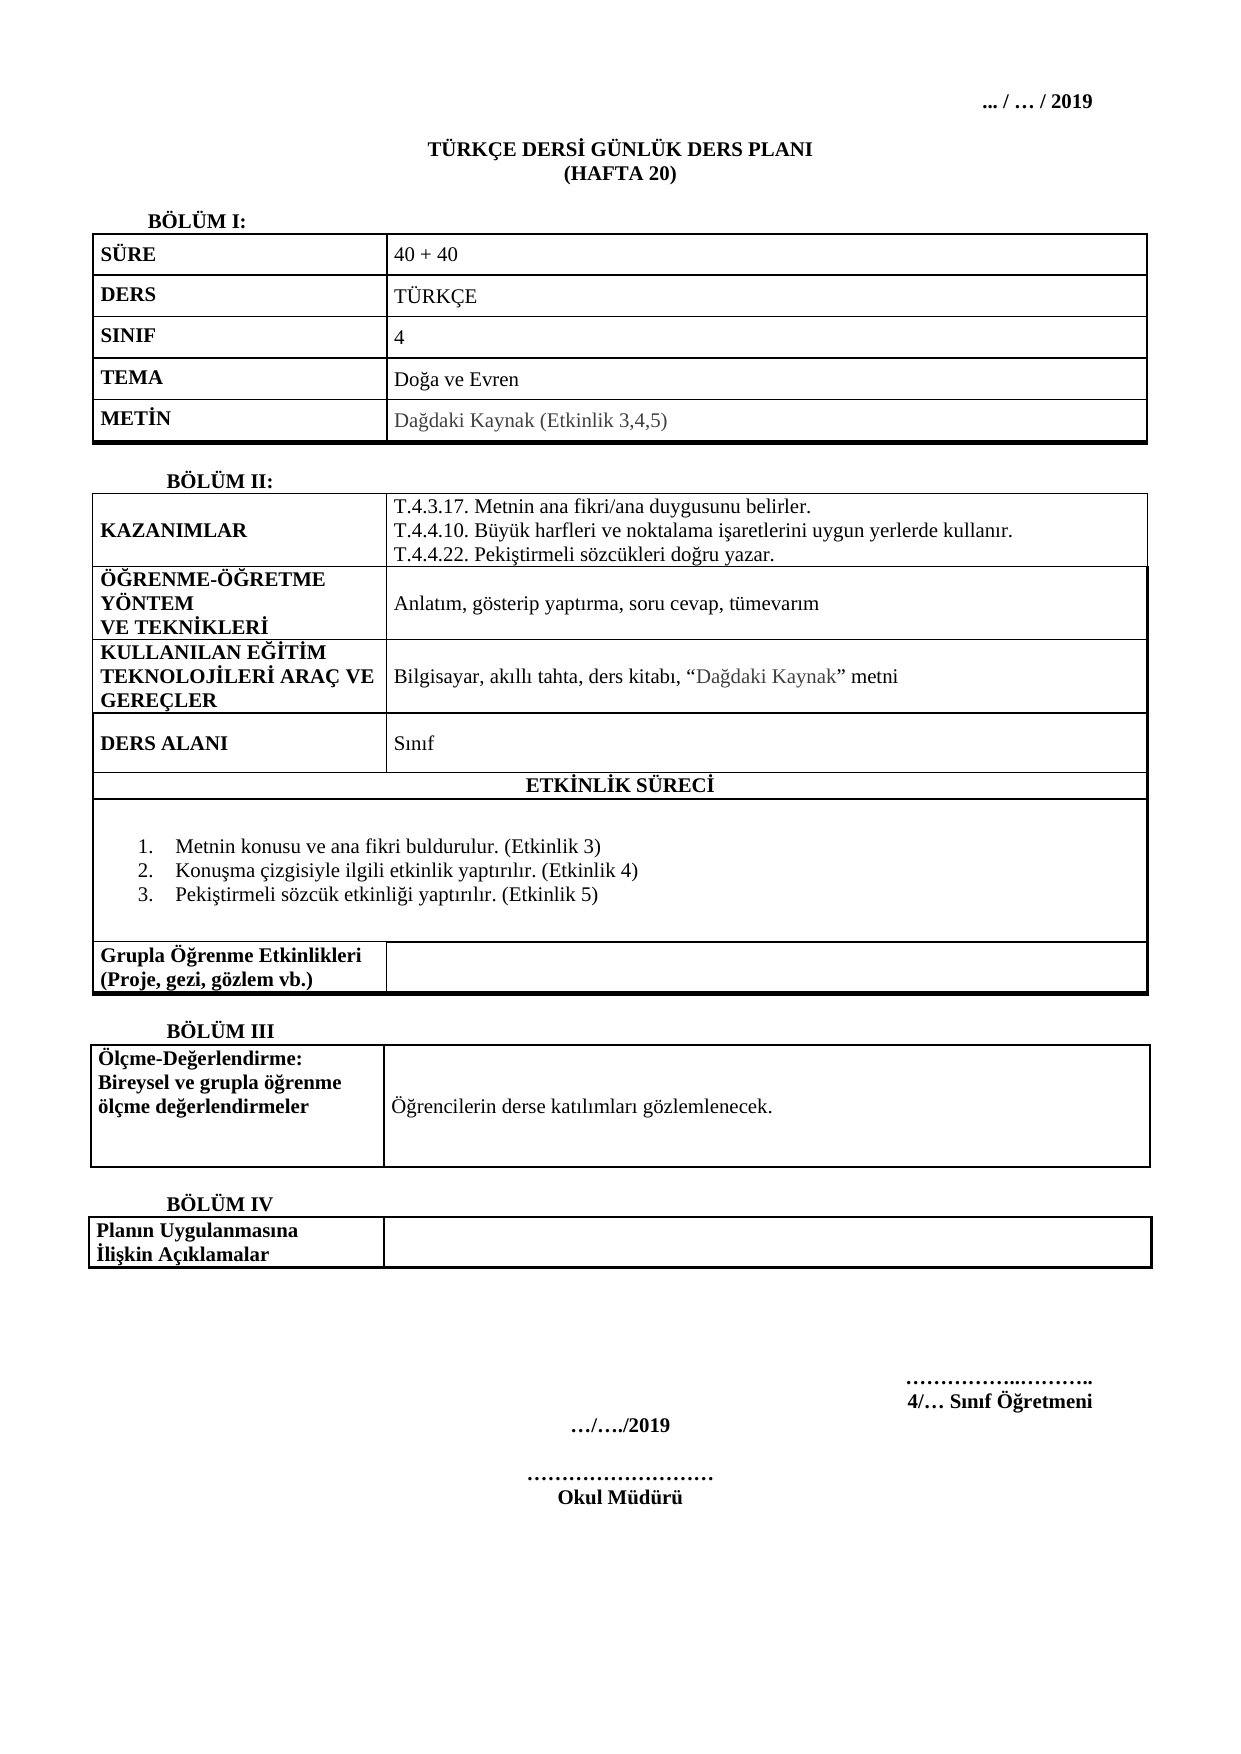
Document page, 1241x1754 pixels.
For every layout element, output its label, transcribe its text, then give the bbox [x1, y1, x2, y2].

table_header SÜRE [94, 235, 386, 274]
text (HAFTA 20) [148, 161, 1092, 185]
text …/…./2019 [148, 1413, 1092, 1437]
table_cell ETKİNLİK SÜRECİ [94, 773, 1146, 797]
table_header Ölçme-Değerlendirme: Bireysel ve grupla öğrenme ölçme değerlendirmeler [92, 1046, 383, 1166]
table_cell Dağdaki Kaynak (Etkinlik 3,4,5) [388, 400, 1146, 440]
table_cell [387, 943, 1146, 991]
table_cell TÜRKÇE [388, 276, 1146, 316]
table_cell Doğa ve Evren [388, 359, 1146, 398]
table_cell Anlatım, gösterip yaptırma, soru cevap, tümevarım [387, 567, 1146, 639]
table_header Öğrencilerin derse katılımları gözlemlenecek. [385, 1046, 1149, 1166]
text BÖLÜM I: [148, 209, 1092, 233]
table_cell Grupla Öğrenme Etkinlikleri (Proje, gezi, gözlem vb.) [94, 942, 386, 991]
table_header Planın Uygulanmasına İlişkin Açıklamalar [90, 1218, 383, 1266]
table_cell DERS ALANI [94, 714, 386, 772]
table_header KAZANIMLAR [93, 494, 386, 566]
table_header T.4.3.17. Metnin ana fikri/ana duygusunu belirler. T.4.4.10. Büyük harfleri ve noktalama işaretlerini uygun yerlerde kullanır. T.4.4.22. Pekiştirmeli sözcükleri doğru yazar. [387, 494, 1147, 566]
text ... / … / 2019 [148, 89, 1092, 113]
table_header [385, 1218, 1150, 1266]
text 4/… Sınıf Öğretmeni [148, 1389, 1092, 1413]
subtitle BÖLÜM IV [148, 1192, 1092, 1216]
table_cell TEMA [94, 359, 386, 398]
table_cell ÖĞRENME-ÖĞRETME YÖNTEM VE TEKNİKLERİ [93, 567, 386, 639]
text BÖLÜM II: [148, 468, 1092, 493]
table_cell Metnin konusu ve ana fikri buldurulur. (Etkinlik 3) Konuşma çizgisiyle ilgili etkinlik yaptırılır. (Etkinlik 4) Pekiştirmeli sözcük etkinliği yaptırılır. (Etkinlik 5) [94, 800, 1146, 941]
subtitle BÖLÜM III [148, 1019, 1092, 1043]
table_cell METİN [94, 400, 386, 440]
text Okul Müdürü [148, 1485, 1092, 1509]
table_cell SINIF [94, 317, 386, 357]
text ……………………… [148, 1461, 1092, 1485]
table_cell KULLANILAN EĞİTİM TEKNOLOJİLERİ ARAÇ VE GEREÇLER [93, 640, 386, 712]
table_cell 4 [388, 317, 1146, 357]
table_cell Bilgisayar, akıllı tahta, ders kitabı, “Dağdaki Kaynak” metni [387, 640, 1146, 712]
table_cell Sınıf [387, 714, 1146, 772]
text TÜRKÇE DERSİ GÜNLÜK DERS PLANI [148, 137, 1092, 161]
table_cell DERS [94, 276, 386, 316]
text ……………..……….. [148, 1365, 1092, 1389]
table_header 40 + 40 [388, 235, 1146, 274]
